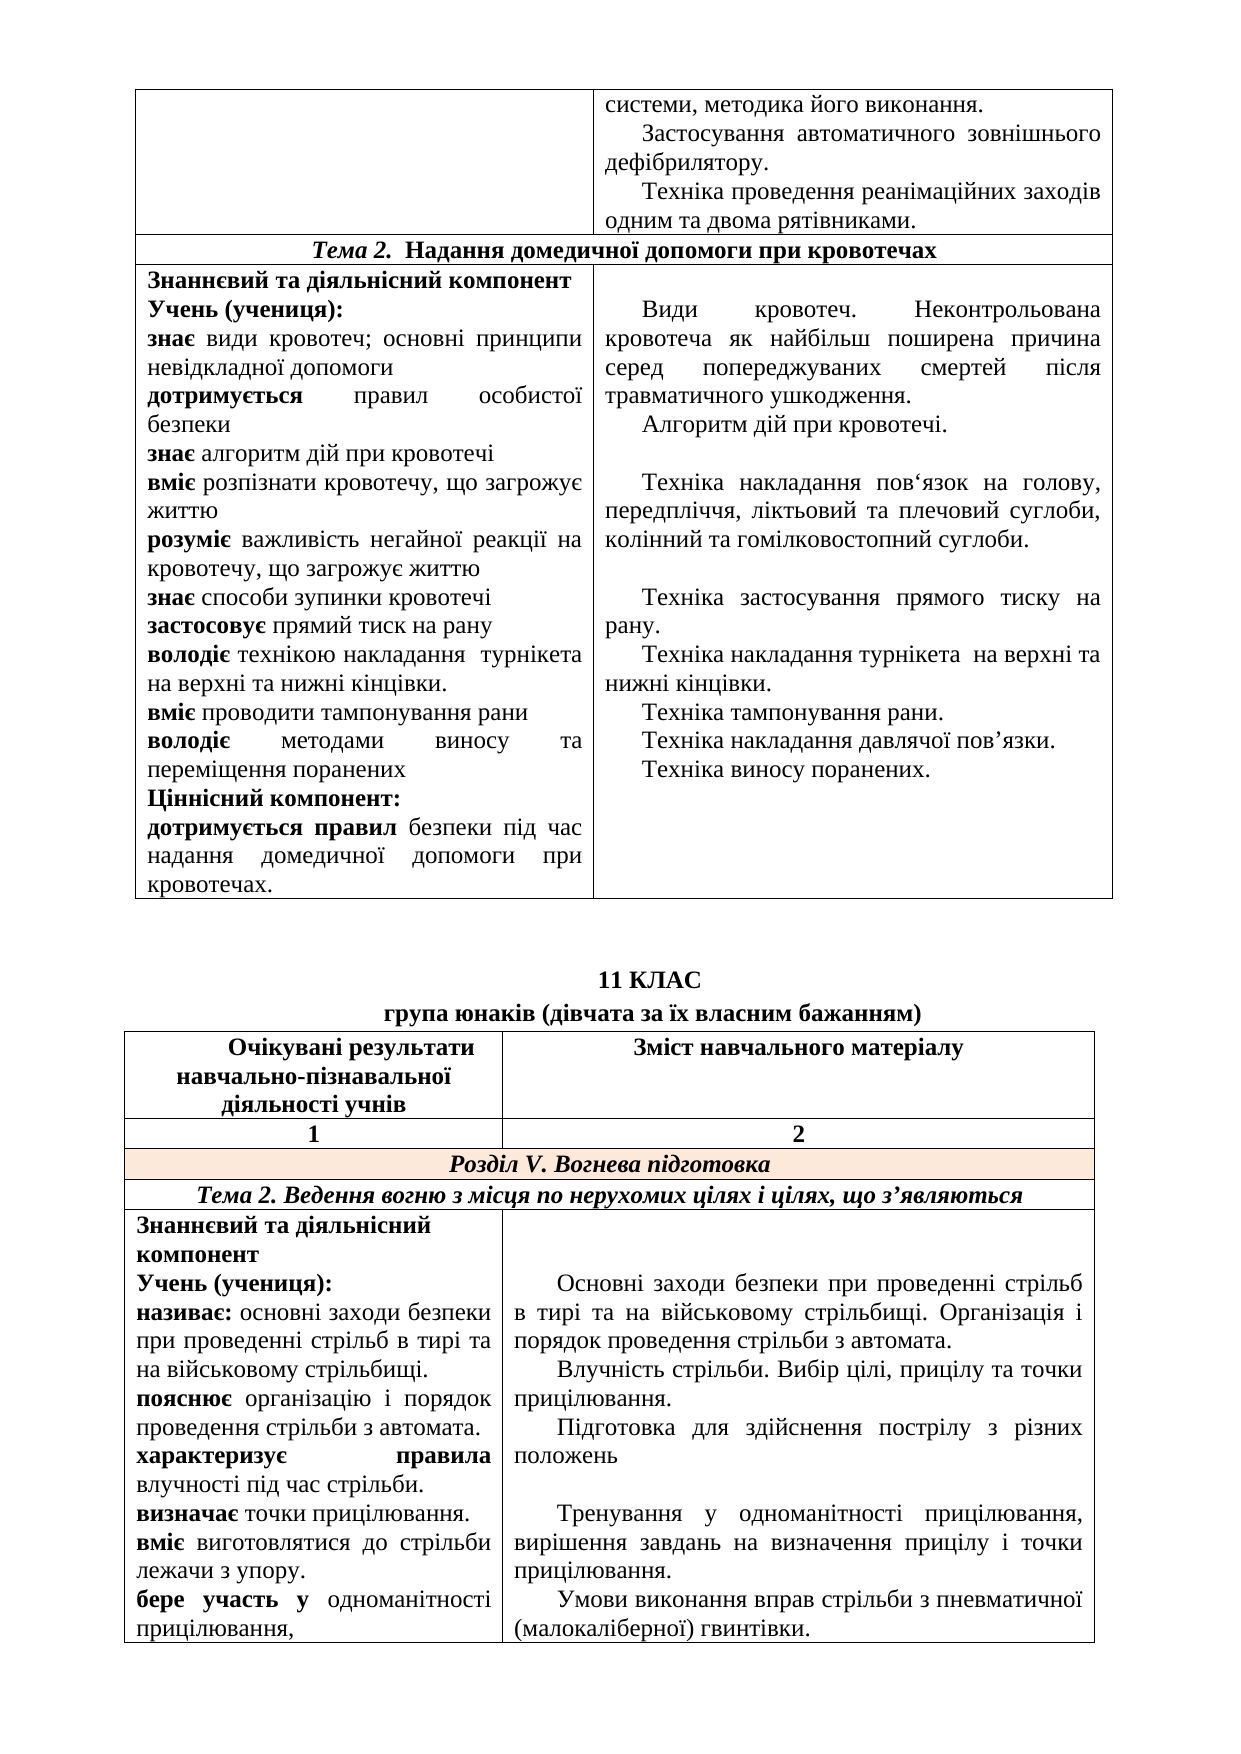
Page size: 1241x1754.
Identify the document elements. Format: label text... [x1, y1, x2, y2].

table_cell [503, 1210, 1094, 1642]
table_cell Розділ V. Вогнева підготовка [125, 1149, 1094, 1179]
text 11 КЛАС [148, 965, 1152, 994]
table_cell Тема 2. Надання домедичної допомоги при кровотечах [136, 235, 1112, 264]
table_cell Тема 2. Ведення вогню з місця по нерухомих цілях і цілях, що з’являються [125, 1180, 1094, 1209]
text група юнаків (дівчата за їх власним бажанням) [148, 998, 1152, 1027]
table_cell 2 [503, 1119, 1094, 1148]
table_cell 1 [125, 1119, 502, 1148]
table_cell Види кровотеч. Неконтрольована кровотеча як найбільш поширена причина серед попереджуваних смертей після травматичного ушкодження. Алгоритм дій при кровотечі. Техніка накладання пов‘язок на голову, передпліччя, ліктьовий та плечовий суглоби, колінний та гомілковостопний суглоби. Техніка застосування прямого тиску на рану. Техніка накладання турнікета на верхні та нижні кінцівки. Техніка тампонування рани. Техніка накладання давлячої пов’язки. Техніка виносу поранених. [594, 265, 1112, 898]
table_header Очікувані результати навчально-пізнавальної діяльності учнів [125, 1032, 502, 1118]
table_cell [594, 90, 1112, 234]
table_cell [125, 1210, 502, 1642]
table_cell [136, 90, 593, 234]
table_cell Знаннєвий та діяльнісний компонент Учень (учениця): знає види кровотеч; основні принципи невідкладної допомоги дотримується правил особистої безпеки знає алгоритм дій при кровотечі вміє розпізнати кровотечу, що загрожує життю розуміє важливість негайної реакції на кровотечу, що загрожує життю знає способи зупинки кровотечі застосовує прямий тиск на рану володіє технікою накладання турнікета на верхні та нижні кінцівки. вміє проводити тампонування рани володіє методами виносу та переміщення поранених Ціннісний компонент: дотримується правил безпеки під час надання домедичної допомоги при кровотечах. [136, 265, 593, 898]
table_header Зміст навчального матеріалу [503, 1032, 1094, 1118]
